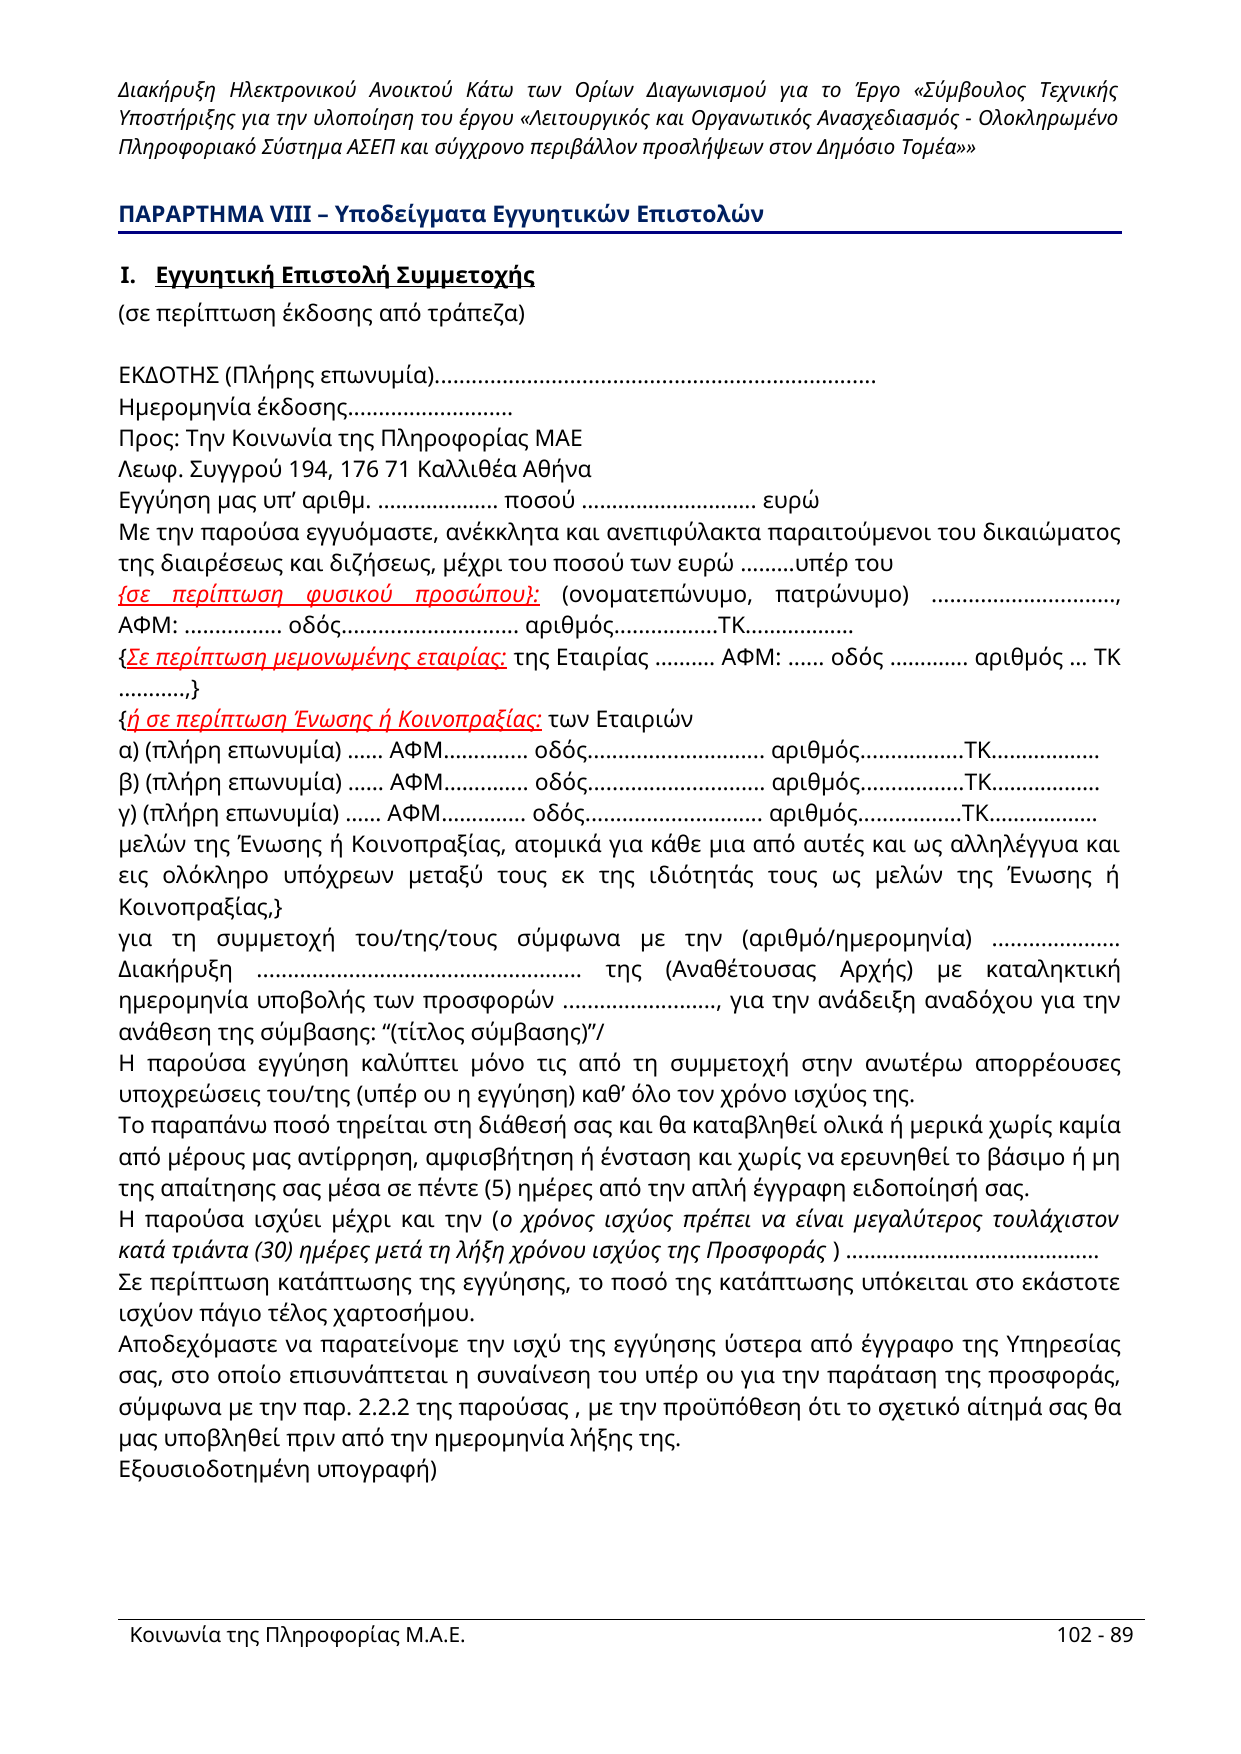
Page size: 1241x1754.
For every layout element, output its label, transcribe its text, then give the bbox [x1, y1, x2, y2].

text β) (πλήρη επωνυμία) …… ΑΦΜ…….….... οδός............................. αριθμός.................ΤΚ……………… [118, 766, 1122, 797]
text α) (πλήρη επωνυμία) …… ΑΦΜ…….….... οδός............................. αριθμός.................ΤΚ……………… [118, 734, 1122, 766]
text Η παρούσα εγγύηση καλύπτει μόνο τις από τη συμμετοχή στην ανωτέρω απορρέουσες υποχρεώσεις του/της (υπέρ ου η εγγύηση) καθ’ όλο τον χρόνο ισχύος της. [118, 1047, 1122, 1109]
text Λεωφ. Συγγρού 194, 176 71 Καλλιθέα Αθήνα [118, 453, 1122, 484]
list Εγγυητική Επιστολή Συμμετοχής [136, 259, 1122, 291]
text Το παραπάνω ποσό τηρείται στη διάθεσή σας και θα καταβληθεί ολικά ή μερικά χωρίς καμία από μέρους μας αντίρρηση, αμφισβήτηση ή ένσταση και χωρίς να ερευνηθεί το βάσιμο ή μη της απαίτησης σας μέσα σε πέντε (5) ημέρες από την απλή έγγραφη ειδοποίησή σας. [118, 1109, 1122, 1203]
text Ημερομηνία έκδοσης........................... [118, 391, 1122, 422]
text Αποδεχόμαστε να παρατείνομε την ισχύ της εγγύησης ύστερα από έγγραφο της Υπηρεσίας σας, στο οποίο επισυνάπτεται η συναίνεση του υπέρ ου για την παράταση της προσφοράς, σύμφωνα με την παρ. 2.2.2 της παρούσας , με την προϋπόθεση ότι το σχετικό αίτημά σας θα μας υποβληθεί πριν από την ημερομηνία λήξης της. [118, 1328, 1122, 1453]
text {ή σε περίπτωση Ένωσης ή Κοινοπραξίας: των Εταιριών [118, 703, 1122, 734]
text {Σε περίπτωση μεμονωμένης εταιρίας: της Εταιρίας ………. ΑΦΜ: ...... οδός …………. αριθμός … ΤΚ ………..,} [118, 641, 1122, 703]
text για τη συμμετοχή του/της/τους σύμφωνα με την (αριθμό/ημερομηνία) ..................... Διακήρυξη ..................................................... της (Αναθέτουσας Αρχής) με καταληκτική ημερομηνία υποβολής των προσφορών ........................., για την ανάδειξη αναδόχου για την ανάθεση της σύμβασης: “(τίτλος σύμβασης)”/ [118, 922, 1122, 1047]
text (σε περίπτωση έκδοσης από τράπεζα) [118, 297, 1122, 328]
text μελών της Ένωσης ή Κοινοπραξίας, ατομικά για κάθε μια από αυτές και ως αλληλέγγυα και εις ολόκληρο υπόχρεων μεταξύ τους εκ της ιδιότητάς τους ως μελών της Ένωσης ή Κοινοπραξίας,} [118, 828, 1122, 922]
text Εξουσιοδοτημένη υπογραφή) [118, 1453, 1122, 1484]
text Σε περίπτωση κατάπτωσης της εγγύησης, το ποσό της κατάπτωσης υπόκειται στο εκάστοτε ισχύον πάγιο τέλος χαρτοσήμου. [118, 1266, 1122, 1328]
text Εγγύηση μας υπ’ αριθμ. ……………….. ποσού ………………….……. ευρώ [118, 484, 1122, 516]
text Η παρούσα ισχύει μέχρι και την (ο χρόνος ισχύος πρέπει να είναι μεγαλύτερος τουλάχιστον κατά τριάντα (30) ημέρες μετά τη λήξη χρόνου ισχύος της Προσφοράς ) …………………………………… [118, 1203, 1122, 1266]
text ΕΚΔΟΤΗΣ (Πλήρης επωνυμία)........................................................................ [118, 359, 1122, 391]
text {σε περίπτωση φυσικού προσώπου}: (ονοματεπώνυμο, πατρώνυμο) .............................., ΑΦΜ: ................ οδός............................. αριθμός.................ΤΚ……………… [118, 578, 1122, 641]
text γ) (πλήρη επωνυμία) …… ΑΦΜ…….….... οδός............................. αριθμός.................ΤΚ……………… [118, 797, 1122, 828]
text Με την παρούσα εγγυόμαστε, ανέκκλητα και ανεπιφύλακτα παραιτούμενοι του δικαιώματος της διαιρέσεως και διζήσεως, μέχρι του ποσού των ευρώ ………υπέρ του [118, 516, 1122, 578]
text Προς: Την Κοινωνία της Πληροφορίας ΜΑΕ [118, 422, 1122, 453]
subtitle ΠΑΡΑΡΤΗΜΑ VIΙΙ – Υποδείγματα Εγγυητικών Επιστολών [118, 198, 1122, 231]
